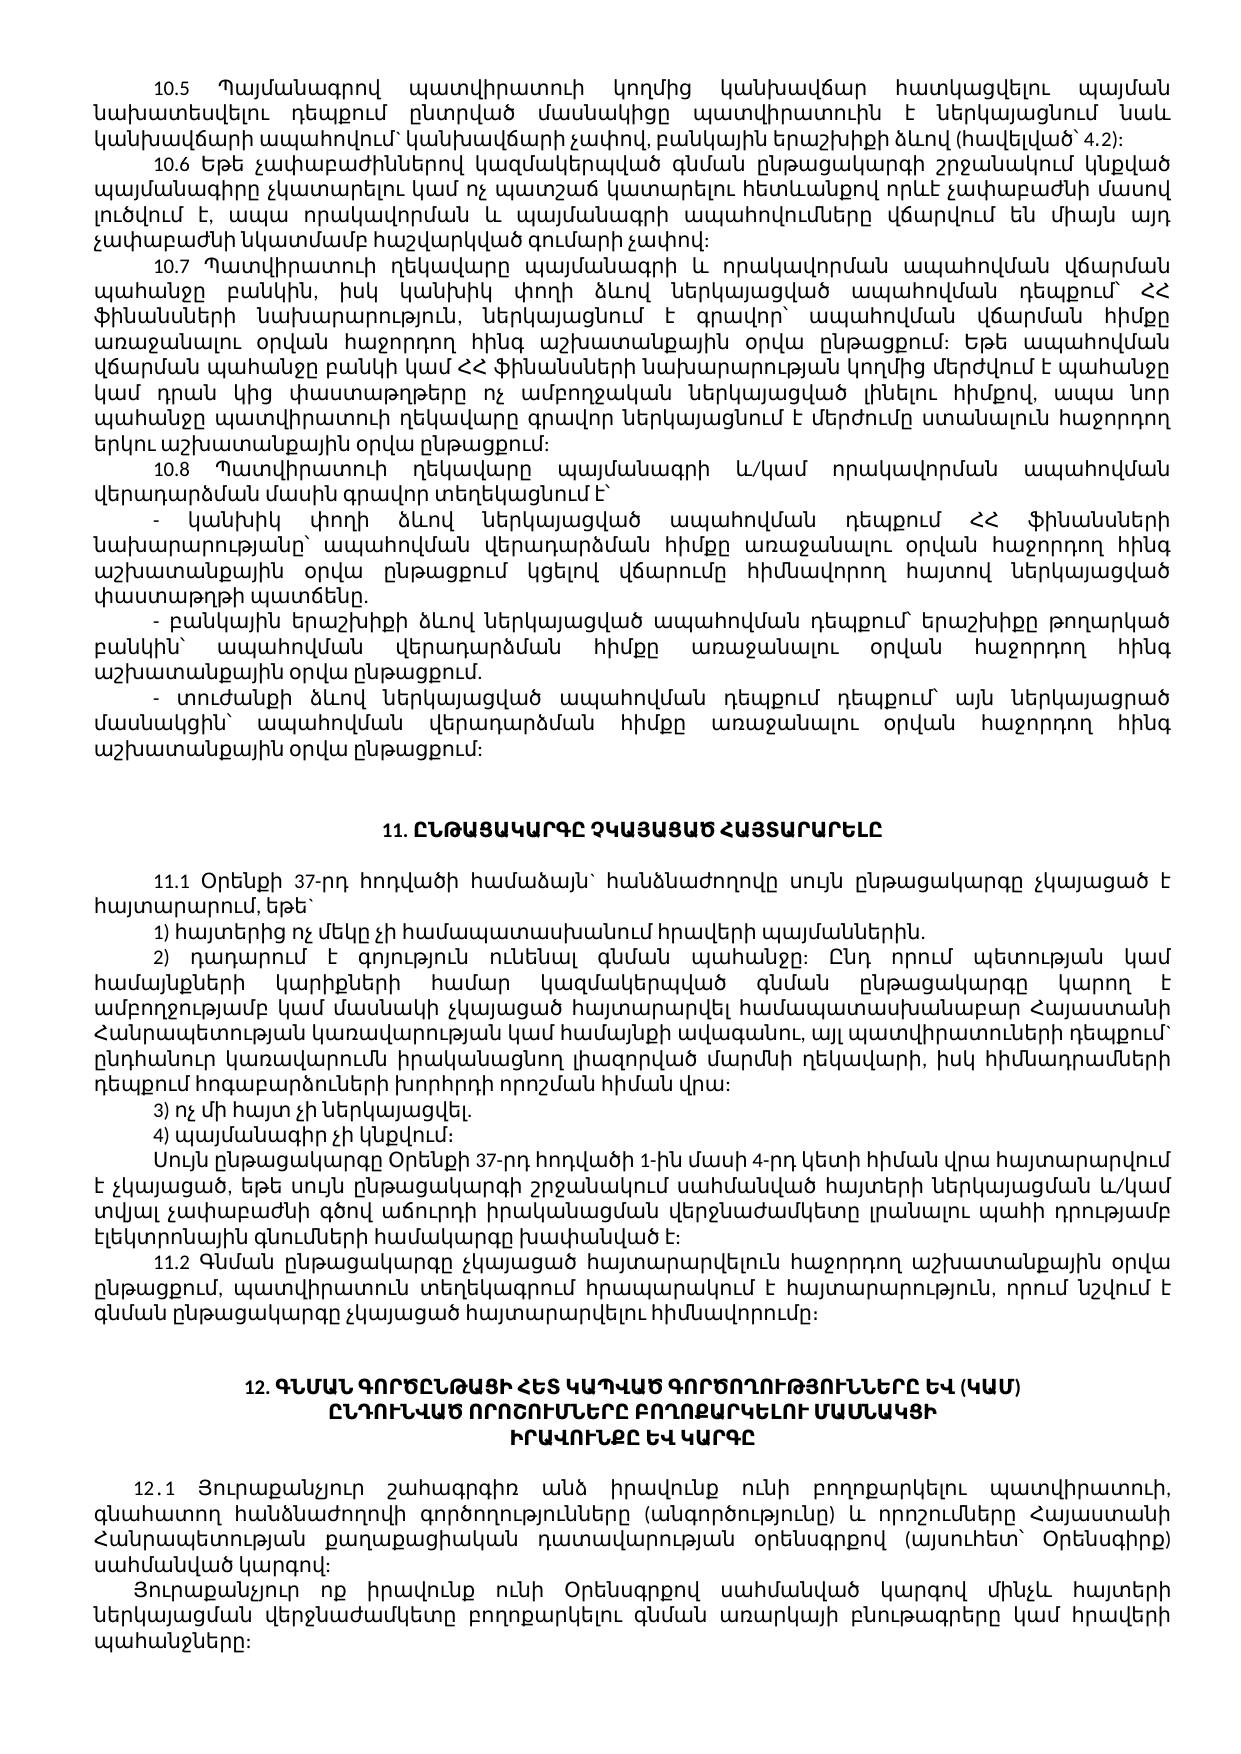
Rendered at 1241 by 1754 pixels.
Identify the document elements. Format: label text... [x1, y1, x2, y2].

text - տուժանքի ձևով ներկայացված ապահովման դեպքում դեպքում՝ այն ներկայացրած մասնակցին՝ ապահովման վերադարձման հիմքը առաջանալու օրվան հաջորդող հինգ աշխատանքային օրվա ընթացքում: [94, 685, 1171, 761]
text 11. ԸՆԹԱՑԱԿԱՐԳԸ ՉԿԱՅԱՑԱԾ ՀԱՅՏԱՐԱՐԵԼԸ [94, 817, 1171, 843]
text 11.1 Օրենքի 37-րդ հոդվածի համաձայն` հանձնաժողովը սույն ընթացակարգը չկայացած է հայտարարում, եթե` [94, 868, 1171, 919]
text 11.2 Գնման ընթացակարգը չկայացած հայտարարվելուն հաջորդող աշխատանքային օրվա ընթացքում, պատվիրատուն տեղեկագրում հրապարակում է հայտարարություն, որում նշվում է գնման ընթացակարգը չկայացած հայտարարվելու հիմնավորումը։ [94, 1249, 1171, 1326]
text 10.5 Պայմանագրով պատվիրատուի կողմից կանխավճար հատկացվելու պայման նախատեսվելու դեպքում ընտրված մասնակիցը պատվիրատուին է ներկայացնում նաև կանխավճարի ապահովում` կանխավճարի չափով, բանկային երաշխիքի ձևով (հավելված՝ 4․2): [94, 75, 1171, 151]
text 4) պայմանագիր չի կնքվում։ [94, 1122, 1171, 1148]
text ԻՐԱՎՈՒՆՔԸ ԵՎ ԿԱՐԳԸ [94, 1425, 1171, 1450]
text Յուրաքանչյուր ոք իրավունք ունի Օրենսգրքով սահմանված կարգով մինչև հայտերի ներկայացման վերջնաժամկետը բողոքարկելու գնման առարկայի բնութագրերը կամ հրավերի պահանջները: [94, 1577, 1171, 1653]
text 10.7 Պատվիրատուի ղեկավարը պայմանագրի և որակավորման ապահովման վճարման պահանջը բանկին, իսկ կանխիկ փողի ձևով ներկայացված ապահովման դեպքում՝ ՀՀ ֆինանսների նախարարություն, ներկայացնում է գրավոր՝ ապահովման վճարման հիմքը առաջանալու օրվան հաջորդող հինգ աշխատանքային օրվա ընթացքում: Եթե ապահովման վճարման պահանջը բանկի կամ ՀՀ ֆինանսների նախարարության կողմից մերժվում է պահանջը կամ դրան կից փաստաթղթերը ոչ ամբողջական ներկայացված լինելու հիմքով, ապա նոր պահանջը պատվիրատուի ղեկավարը գրավոր ներկայացնում է մերժումը ստանալուն հաջորդող երկու աշխատանքային օրվա ընթացքում: [94, 253, 1171, 456]
text 2) դադարում է գոյություն ունենալ գնման պահանջը: Ընդ որում պետության կամ համայնքների կարիքների համար կազմակերպված գնման ընթացակարգը կարող է ամբողջությամբ կամ մասնակի չկայացած հայտարարվել համապատասխանաբար Հայաստանի Հանրապետության կառավարության կամ համայնքի ավագանու, այլ պատվիրատուների դեպքում` ընդհանուր կառավարումն իրականացնող լիազորված մարմնի ղեկավարի, իսկ հիմնադրամների դեպքում հոգաբարձուների խորհրդի որոշման հիման վրա: [94, 944, 1171, 1097]
text 1) հայտերից ոչ մեկը չի համապատասխանում հրավերի պայմաններին. [94, 919, 1171, 944]
text 12․1 Յուրաքանչյուր շահագրգիռ անձ իրավունք ունի բողոքարկելու պատվիրատուի, գնահատող հանձնաժողովի գործողությունները (անգործությունը) և որոշումները Հայաստանի Հանրապետության քաղաքացիական դատավարության օրենսգրքով (այսուհետ՝ Օրենսգիրք) սահմանված կարգով: [94, 1476, 1171, 1577]
text - բանկային երաշխիքի ձևով ներկայացված ապահովման դեպքում՝ երաշխիքը թողարկած բանկին՝ ապահովման վերադարձման հիմքը առաջանալու օրվան հաջորդող հինգ աշխատանքային օրվա ընթացքում. [94, 609, 1171, 685]
text - կանխիկ փողի ձևով ներկայացված ապահովման դեպքում ՀՀ ֆինանսների նախարարությանը՝ ապահովման վերադարձման հիմքը առաջանալու օրվան հաջորդող հինգ աշխատանքային օրվա ընթացքում կցելով վճարումը հիմնավորող հայտով ներկայացված փաստաթղթի պատճենը. [94, 507, 1171, 609]
text 10.6 Եթե չափաբաժիններով կազմակերպված գնման ընթացակարգի շրջանակում կնքված պայմանագիրը չկատարելու կամ ոչ պատշաճ կատարելու հետևանքով որևէ չափաբաժնի մասով լուծվում է, ապա որակավորման և պայմանագրի ապահովումները վճարվում են միայն այդ չափաբաժնի նկատմամբ հաշվարկված գումարի չափով: [94, 151, 1171, 253]
text ԸՆԴՈՒՆՎԱԾ ՈՐՈՇՈՒՄՆԵՐԸ ԲՈՂՈՔԱՐԿԵԼՈՒ ՄԱՍՆԱԿՑԻ [94, 1399, 1171, 1425]
text 3) ոչ մի հայտ չի ներկայացվել. [94, 1097, 1171, 1122]
text 12. ԳՆՄԱՆ ԳՈՐԾԸՆԹԱՑԻ ՀԵՏ ԿԱՊՎԱԾ ԳՈՐԾՈՂՈՒԹՅՈՒՆՆԵՐԸ ԵՎ (ԿԱՄ) [94, 1374, 1171, 1399]
text Սույն ընթացակարգը Օրենքի 37-րդ հոդվածի 1-ին մասի 4-րդ կետի հիման վրա հայտարարվում է չկայացած, եթե սույն ընթացակարգի շրջանակում սահմանված հայտերի ներկայացման և/կամ տվյալ չափաբաժնի գծով աճուրդի իրականացման վերջնաժամկետը լրանալու պահի դրությամբ էլեկտրոնային գնումների համակարգը խափանված է: [94, 1148, 1171, 1249]
text 10.8 Պատվիրատուի ղեկավարը պայմանագրի և/կամ որակավորման ապահովման վերադարձման մասին գրավոր տեղեկացնում է՝ [94, 456, 1171, 507]
